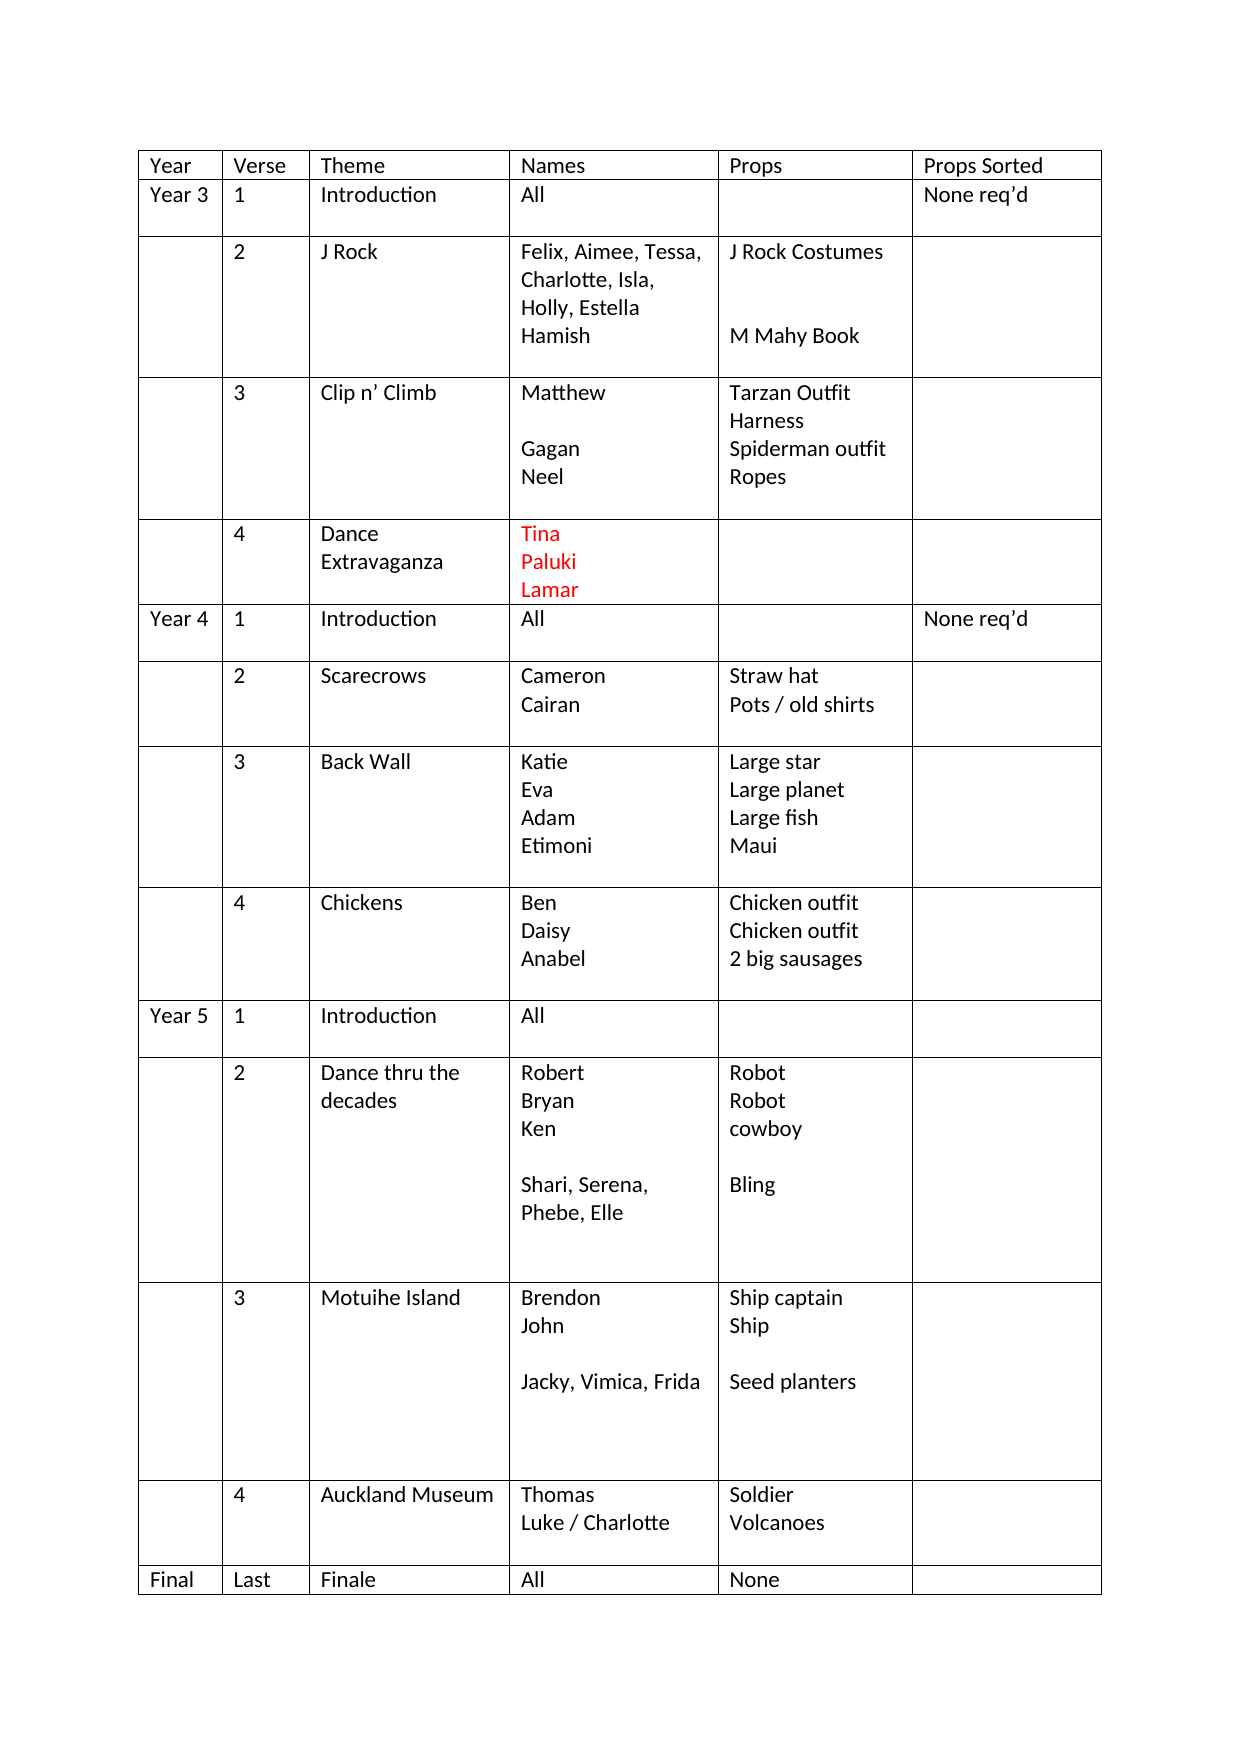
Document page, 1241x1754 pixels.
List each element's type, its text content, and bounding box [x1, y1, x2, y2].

table_cell Dance Extravaganza [310, 520, 509, 603]
table_cell All [510, 1001, 718, 1057]
table_cell Thomas Luke / Charlotte [510, 1481, 718, 1564]
table_cell None req’d [913, 605, 1101, 661]
table_cell [139, 662, 222, 746]
table_cell 4 [223, 520, 309, 603]
table_header Props Sorted [913, 151, 1101, 179]
table_cell Straw hat Pots / old shirts [719, 662, 912, 746]
table_header Props [719, 151, 912, 179]
table_cell Year 3 [139, 180, 222, 236]
table_cell None req’d [913, 180, 1101, 236]
table_cell Year 4 [139, 605, 222, 661]
table_cell Soldier Volcanoes [719, 1481, 912, 1564]
table_cell Robot Robot cowboy Bling [719, 1058, 912, 1282]
table_cell 2 [223, 1058, 309, 1282]
table_cell Back Wall [310, 747, 509, 887]
table_cell [719, 605, 912, 661]
table_cell 1 [223, 1001, 309, 1057]
table_cell [139, 237, 222, 377]
table_cell [913, 520, 1101, 603]
table_cell Auckland Museum [310, 1481, 509, 1564]
table_cell [139, 1283, 222, 1479]
table_cell Robert Bryan Ken Shari, Serena, Phebe, Elle [510, 1058, 718, 1282]
table_cell Introduction [310, 605, 509, 661]
table_cell All [510, 1566, 718, 1594]
table_cell Tina Paluki Lamar [510, 520, 718, 603]
table_cell 4 [223, 888, 309, 1000]
table_cell Year 5 [139, 1001, 222, 1057]
table_cell 3 [223, 378, 309, 518]
table_cell [913, 237, 1101, 377]
table_cell None [719, 1566, 912, 1594]
table_cell [913, 1001, 1101, 1057]
table_cell [719, 1001, 912, 1057]
table_cell Dance thru the decades [310, 1058, 509, 1282]
table_cell 3 [223, 747, 309, 887]
table_cell Cameron Cairan [510, 662, 718, 746]
table_cell Chickens [310, 888, 509, 1000]
table_cell Introduction [310, 180, 509, 236]
table_cell 4 [223, 1481, 309, 1564]
table_cell Brendon John Jacky, Vimica, Frida [510, 1283, 718, 1479]
table_cell [139, 747, 222, 887]
table_cell J Rock Costumes M Mahy Book [719, 237, 912, 377]
table_cell [913, 1481, 1101, 1564]
table_cell 2 [223, 237, 309, 377]
table_cell Finale [310, 1566, 509, 1594]
table_cell [913, 1058, 1101, 1282]
table_cell [913, 662, 1101, 746]
table_cell 3 [223, 1283, 309, 1479]
table_cell [139, 378, 222, 518]
table_cell [139, 888, 222, 1000]
table_cell [913, 378, 1101, 518]
table_header Theme [310, 151, 509, 179]
table_header Verse [223, 151, 309, 179]
table_cell [719, 520, 912, 603]
table_cell Matthew Gagan Neel [510, 378, 718, 518]
table_cell 1 [223, 180, 309, 236]
table_cell [913, 1283, 1101, 1479]
table_cell [139, 1481, 222, 1564]
table_cell Final [139, 1566, 222, 1594]
table_cell 2 [223, 662, 309, 746]
table_cell J Rock [310, 237, 509, 377]
table_cell Introduction [310, 1001, 509, 1057]
table_cell Motuihe Island [310, 1283, 509, 1479]
table_cell Last [223, 1566, 309, 1594]
table_cell [913, 888, 1101, 1000]
table_cell Felix, Aimee, Tessa, Charlotte, Isla, Holly, Estella Hamish [510, 237, 718, 377]
table_cell Ben Daisy Anabel [510, 888, 718, 1000]
table_cell Ship captain Ship Seed planters [719, 1283, 912, 1479]
table_cell All [510, 605, 718, 661]
table_cell [913, 747, 1101, 887]
table_cell Scarecrows [310, 662, 509, 746]
table_cell [913, 1566, 1101, 1594]
table_header Year [139, 151, 222, 179]
table_cell Large star Large planet Large fish Maui [719, 747, 912, 887]
table_cell 1 [223, 605, 309, 661]
table_cell Chicken outfit Chicken outfit 2 big sausages [719, 888, 912, 1000]
table_cell Clip n’ Climb [310, 378, 509, 518]
table_cell All [510, 180, 718, 236]
table_header Names [510, 151, 718, 179]
table_cell [139, 1058, 222, 1282]
table_cell [719, 180, 912, 236]
table_cell [139, 520, 222, 603]
table_cell Tarzan Outfit Harness Spiderman outfit Ropes [719, 378, 912, 518]
table_cell Katie Eva Adam Etimoni [510, 747, 718, 887]
